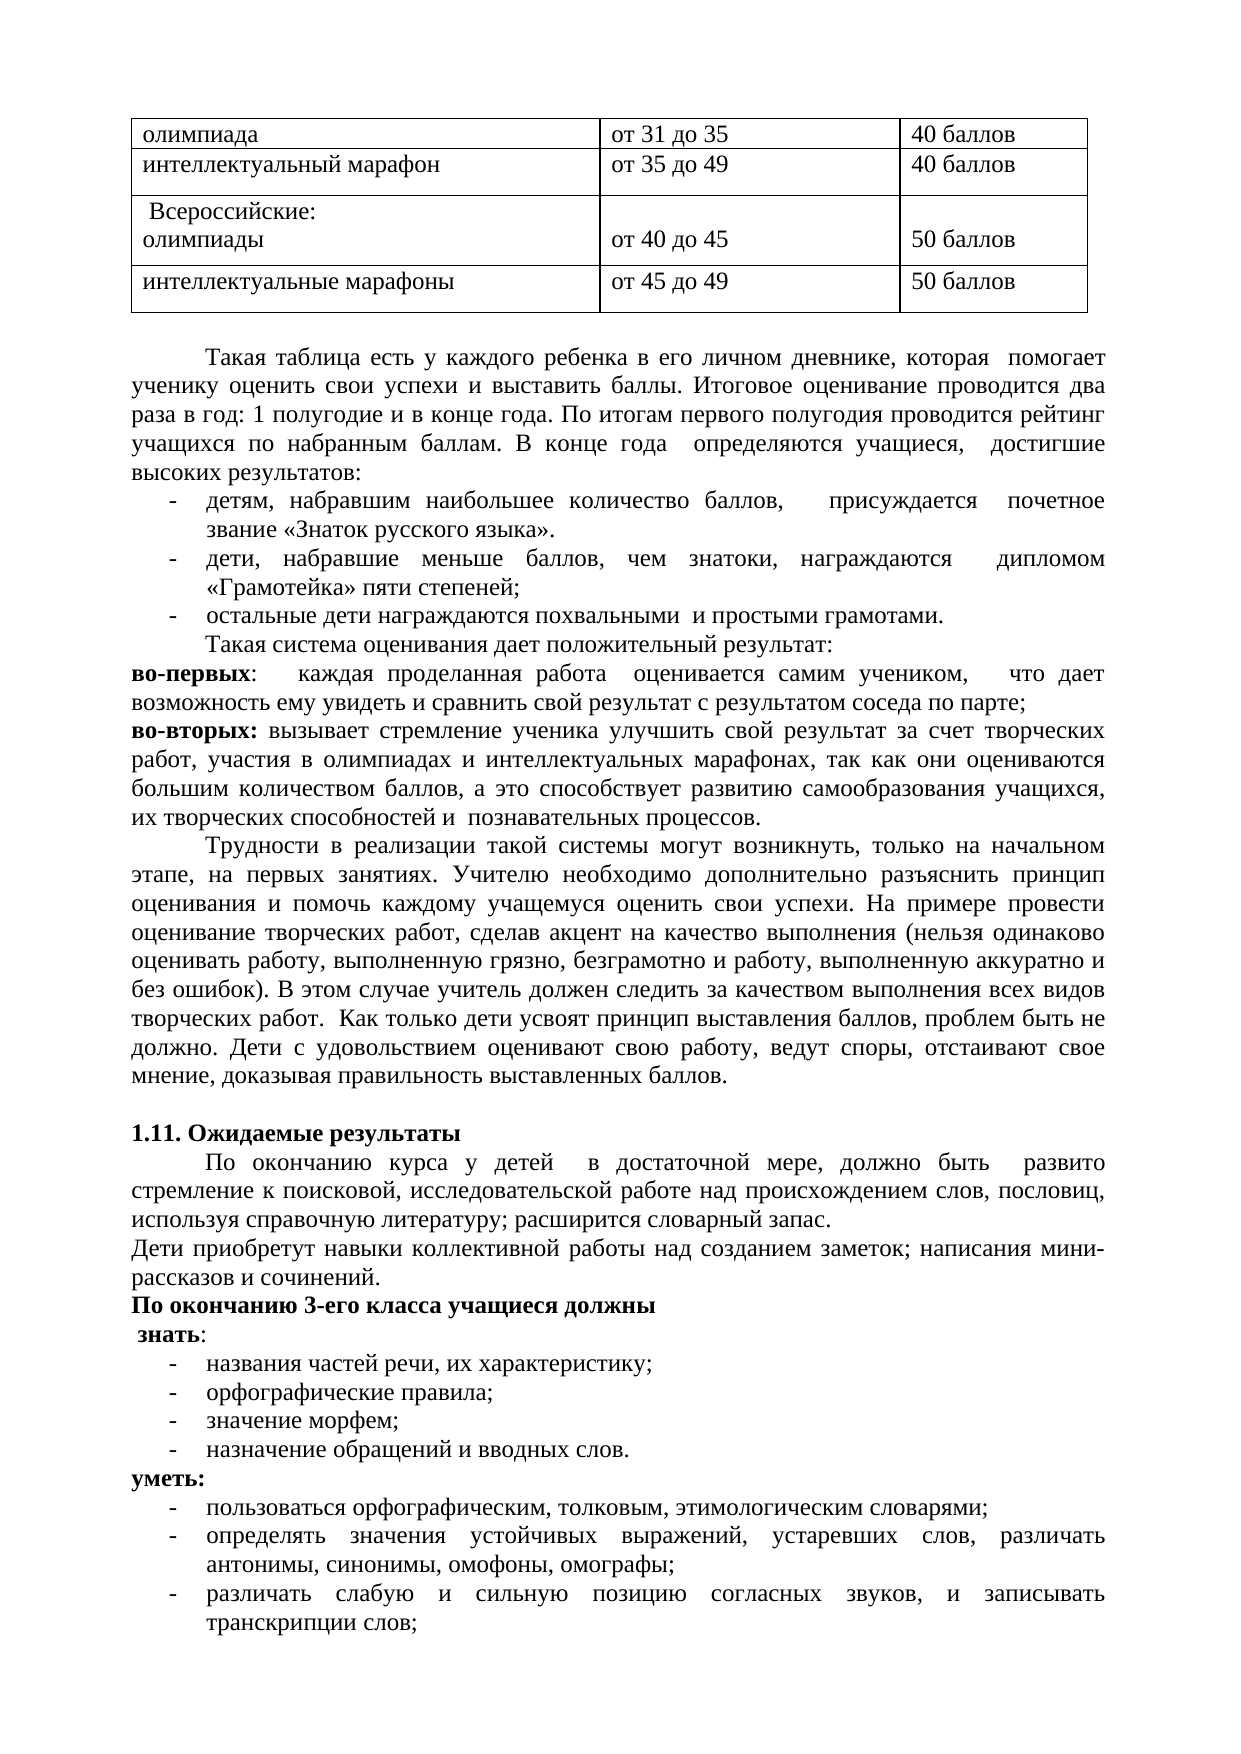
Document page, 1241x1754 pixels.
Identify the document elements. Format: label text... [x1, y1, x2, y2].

text Такая система оценивания дает положительный результат: [131, 629, 1106, 658]
table_cell от 31 до 35 [601, 119, 899, 148]
text во-вторых: вызывает стремление ученика улучшить свой результат за счет творческих работ, участия в олимпиадах и интеллектуальных марафонах, так как они оцениваются большим количеством баллов, а это способствует развитию самообразования учащихся, их творческих способностей и познавательных процессов. [131, 716, 1106, 831]
list дети, набравшие меньше баллов, чем знатоки, награждаются дипломом «Грамотейка» пяти степеней; [169, 543, 1106, 601]
table_cell от 40 до 45 [601, 196, 899, 265]
table_cell 40 баллов [901, 119, 1087, 148]
text Такая таблица есть у каждого ребенка в его личном дневнике, которая помогает ученику оценить свои успехи и выставить баллы. Итоговое оценивание проводится два раза в год: 1 полугодие и в конце года. По итогам первого полугодия проводится рейтинг учащихся по набранным баллам. В конце года определяются учащиеся, достигшие высоких результатов: [131, 342, 1106, 486]
text По окончанию курса у детей в достаточной мере, должно быть развито стремление к поисковой, исследовательской работе над происхождением слов, пословиц, используя справочную литературу; расширится словарный запас. [131, 1147, 1106, 1233]
list пользоваться орфографическим, толковым, этимологическим словарями; [169, 1492, 1106, 1521]
text Трудности в реализации такой системы могут возникнуть, только на начальном этапе, на первых занятиях. Учителю необходимо дополнительно разъяснить принцип оценивания и помочь каждому учащемуся оценить свои успехи. На примере провести оценивание творческих работ, сделав акцент на качество выполнения (нельзя одинаково оценивать работу, выполненную грязно, безграмотно и работу, выполненную аккуратно и без ошибок). В этом случае учитель должен следить за качеством выполнения всех видов творческих работ. Как только дети усвоят принцип выставления баллов, проблем быть не должно. Дети с удовольствием оценивают свою работу, ведут споры, отстаивают свое мнение, доказывая правильность выставленных баллов. [131, 831, 1106, 1089]
list значение морфем; [169, 1406, 1106, 1434]
text во-первых: каждая проделанная работа оценивается самим учеником, что дает возможность ему увидеть и сравнить свой результат с результатом соседа по парте; [131, 658, 1106, 716]
table_cell 50 баллов [901, 196, 1087, 265]
table_cell от 45 до 49 [601, 266, 899, 312]
list остальные дети награждаются похвальными и простыми грамотами. [169, 601, 1106, 629]
list детям, набравшим наибольшее количество баллов, присуждается почетное звание «Знаток русского языка». [169, 486, 1106, 543]
table_cell интеллектуальный марафон [132, 149, 599, 195]
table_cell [132, 119, 599, 148]
list орфографические правила; [169, 1377, 1106, 1406]
table_cell от 35 до 49 [601, 149, 899, 195]
list определять значения устойчивых выражений, устаревших слов, различать антонимы, синонимы, омофоны, омографы; [169, 1521, 1106, 1578]
text По окончанию 3-его класса учащиеся должны [131, 1291, 1106, 1319]
list назначение обращений и вводных слов. [169, 1434, 1106, 1463]
list различать слабую и сильную позицию согласных звуков, и записывать транскрипции слов; [169, 1578, 1106, 1636]
table_cell 40 баллов [901, 149, 1087, 195]
list названия частей речи, их характеристику; [169, 1348, 1106, 1377]
table_cell Всероссийские: олимпиады [132, 196, 599, 265]
text уметь: [131, 1463, 1106, 1492]
table_cell интеллектуальные марафоны [132, 266, 599, 312]
text знать: [131, 1319, 1106, 1348]
text Дети приобретут навыки коллективной работы над созданием заметок; написания мини-рассказов и сочинений. [131, 1233, 1106, 1291]
text 1.11. Ожидаемые результаты [131, 1118, 1106, 1147]
table_cell 50 баллов [901, 266, 1087, 312]
